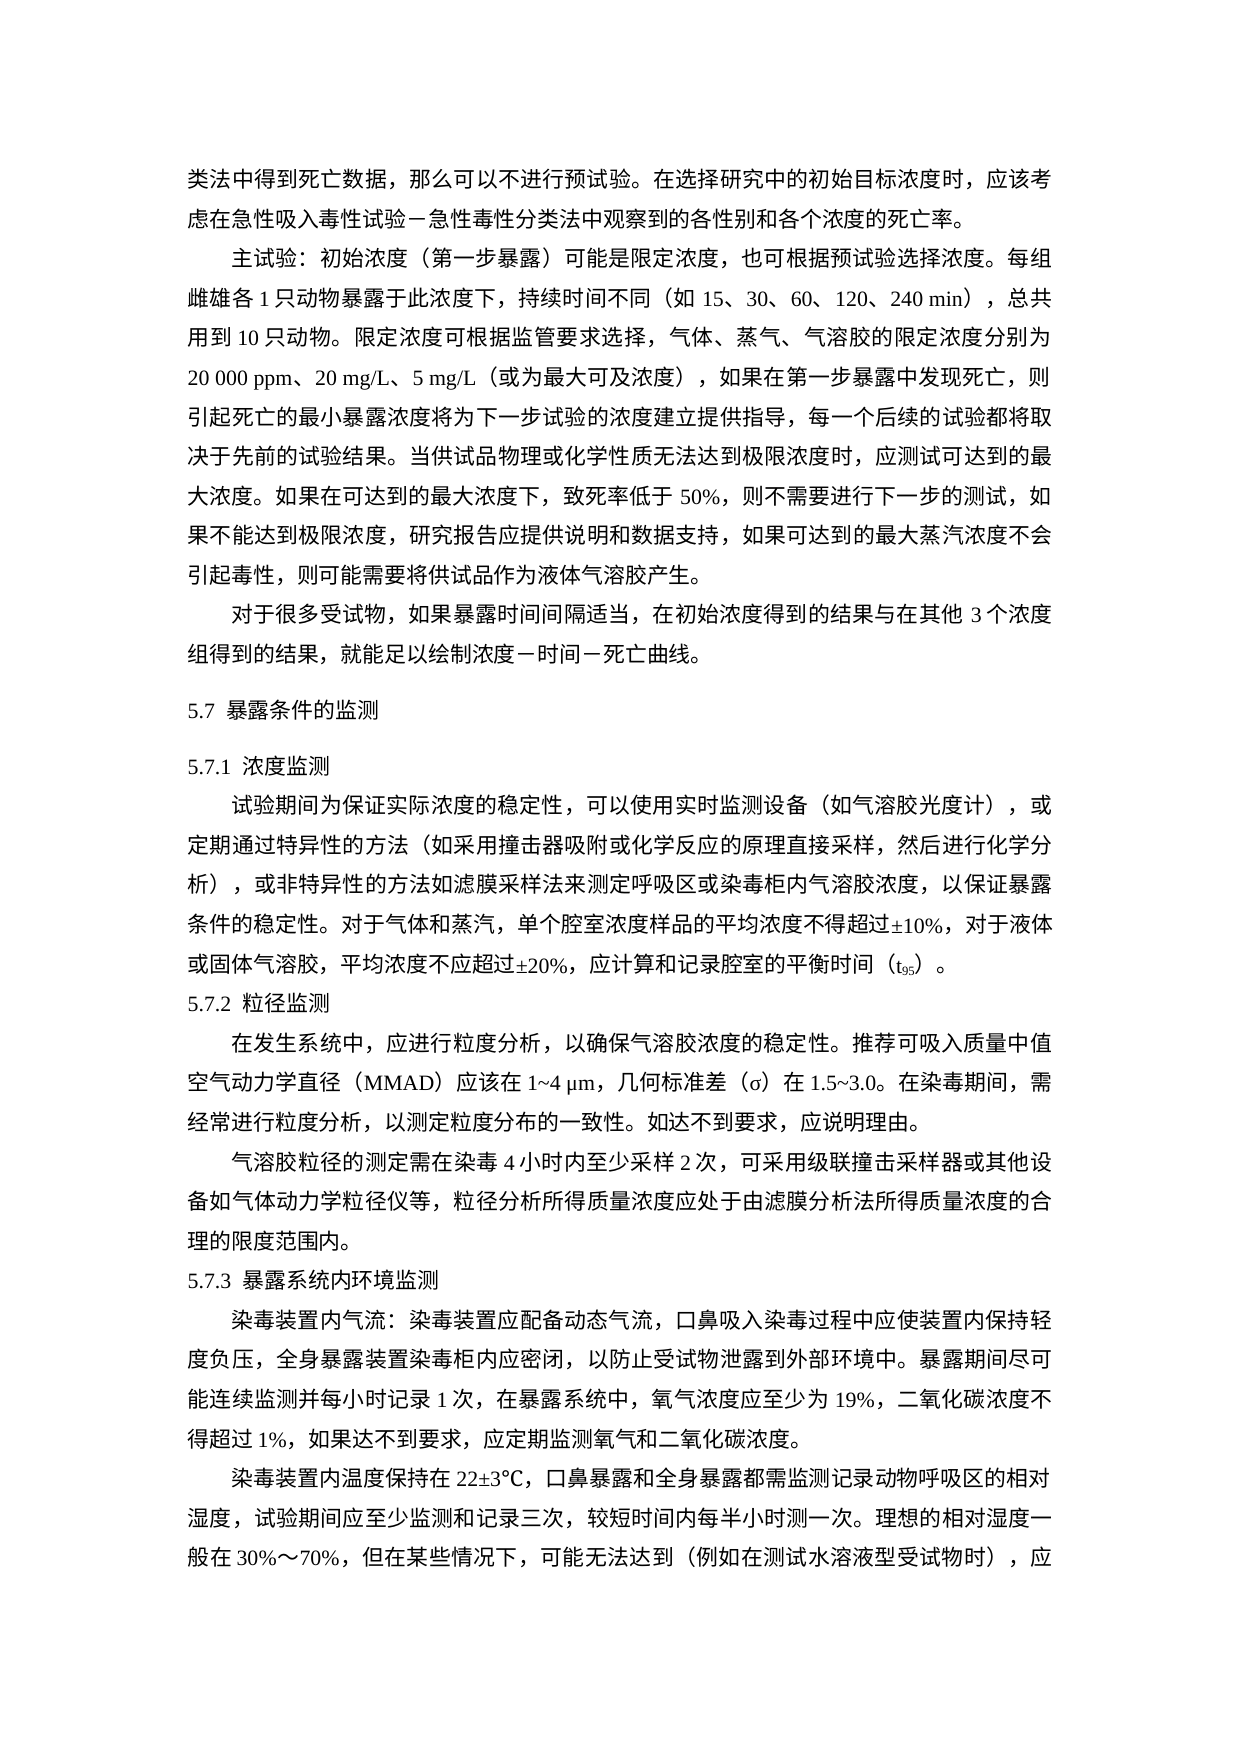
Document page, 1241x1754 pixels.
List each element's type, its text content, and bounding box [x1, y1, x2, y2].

text 气溶胶粒径的测定需在染毒4小时内至少采样2次，可采用级联撞击采样器或其他设备如气体动力学粒径仪等，粒径分析所得质量浓度应处于由滤膜分析法所得质量浓度的合理的限度范围内。 [187, 1144, 1053, 1255]
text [187, 1461, 1053, 1572]
text 5.7.1 浓度监测 [187, 749, 1053, 780]
text 对于很多受试物，如果暴露时间间隔适当，在初始浓度得到的结果与在其他3个浓度组得到的结果，就能足以绘制浓度－时间－死亡曲线。 [187, 597, 1053, 669]
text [187, 162, 1053, 233]
text 试验期间为保证实际浓度的稳定性，可以使用实时监测设备（如气溶胶光度计），或定期通过特异性的方法（如采用撞击器吸附或化学反应的原理直接采样，然后进行化学分析），或非特异性的方法如滤膜采样法来测定呼吸区或染毒柜内气溶胶浓度，以保证暴露条件的稳定性。对于气体和蒸汽，单个腔室浓度样品的平均浓度不得超过±10%，对于液体或固体气溶胶，平均浓度不应超过±20%，应计算和记录腔室的平衡时间（t95）。 [187, 788, 1053, 978]
text 5.7.3 暴露系统内环境监测 [187, 1263, 1053, 1295]
text 染毒装置内气流：染毒装置应配备动态气流，口鼻吸入染毒过程中应使装置内保持轻度负压，全身暴露装置染毒柜内应密闭，以防止受试物泄露到外部环境中。暴露期间尽可能连续监测并每小时记录1次，在暴露系统中，氧气浓度应至少为19%，二氧化碳浓度不得超过1%，如果达不到要求，应定期监测氧气和二氧化碳浓度。 [187, 1303, 1053, 1453]
text 5.7.2 粒径监测 [187, 986, 1053, 1018]
text 在发生系统中，应进行粒度分析，以确保气溶胶浓度的稳定性。推荐可吸入质量中值空气动力学直径（MMAD）应该在1~4 μm，几何标准差（σ）在1.5~3.0。在染毒期间，需经常进行粒度分析，以测定粒度分布的一致性。如达不到要求，应说明理由。 [187, 1026, 1053, 1137]
text 5.7 暴露条件的监测 [187, 693, 1053, 724]
text 主试验：初始浓度（第一步暴露）可能是限定浓度，也可根据预试验选择浓度。每组雌雄各1只动物暴露于此浓度下，持续时间不同（如15、30、60、120、240 min），总共用到10只动物。限定浓度可根据监管要求选择，气体、蒸气、气溶胶的限定浓度分别为20 000 ppm、20 mg/L、5 mg/L（或为最大可及浓度），如果在第一步暴露中发现死亡，则引起死亡的最小暴露浓度将为下一步试验的浓度建立提供指导，每一个后续的试验都将取决于先前的试验结果。当供试品物理或化学性质无法达到极限浓度时，应测试可达到的最大浓度。如果在可达到的最大浓度下，致死率低于50%，则不需要进行下一步的测试，如果不能达到极限浓度，研究报告应提供说明和数据支持，如果可达到的最大蒸汽浓度不会引起毒性，则可能需要将供试品作为液体气溶胶产生。 [187, 241, 1053, 589]
